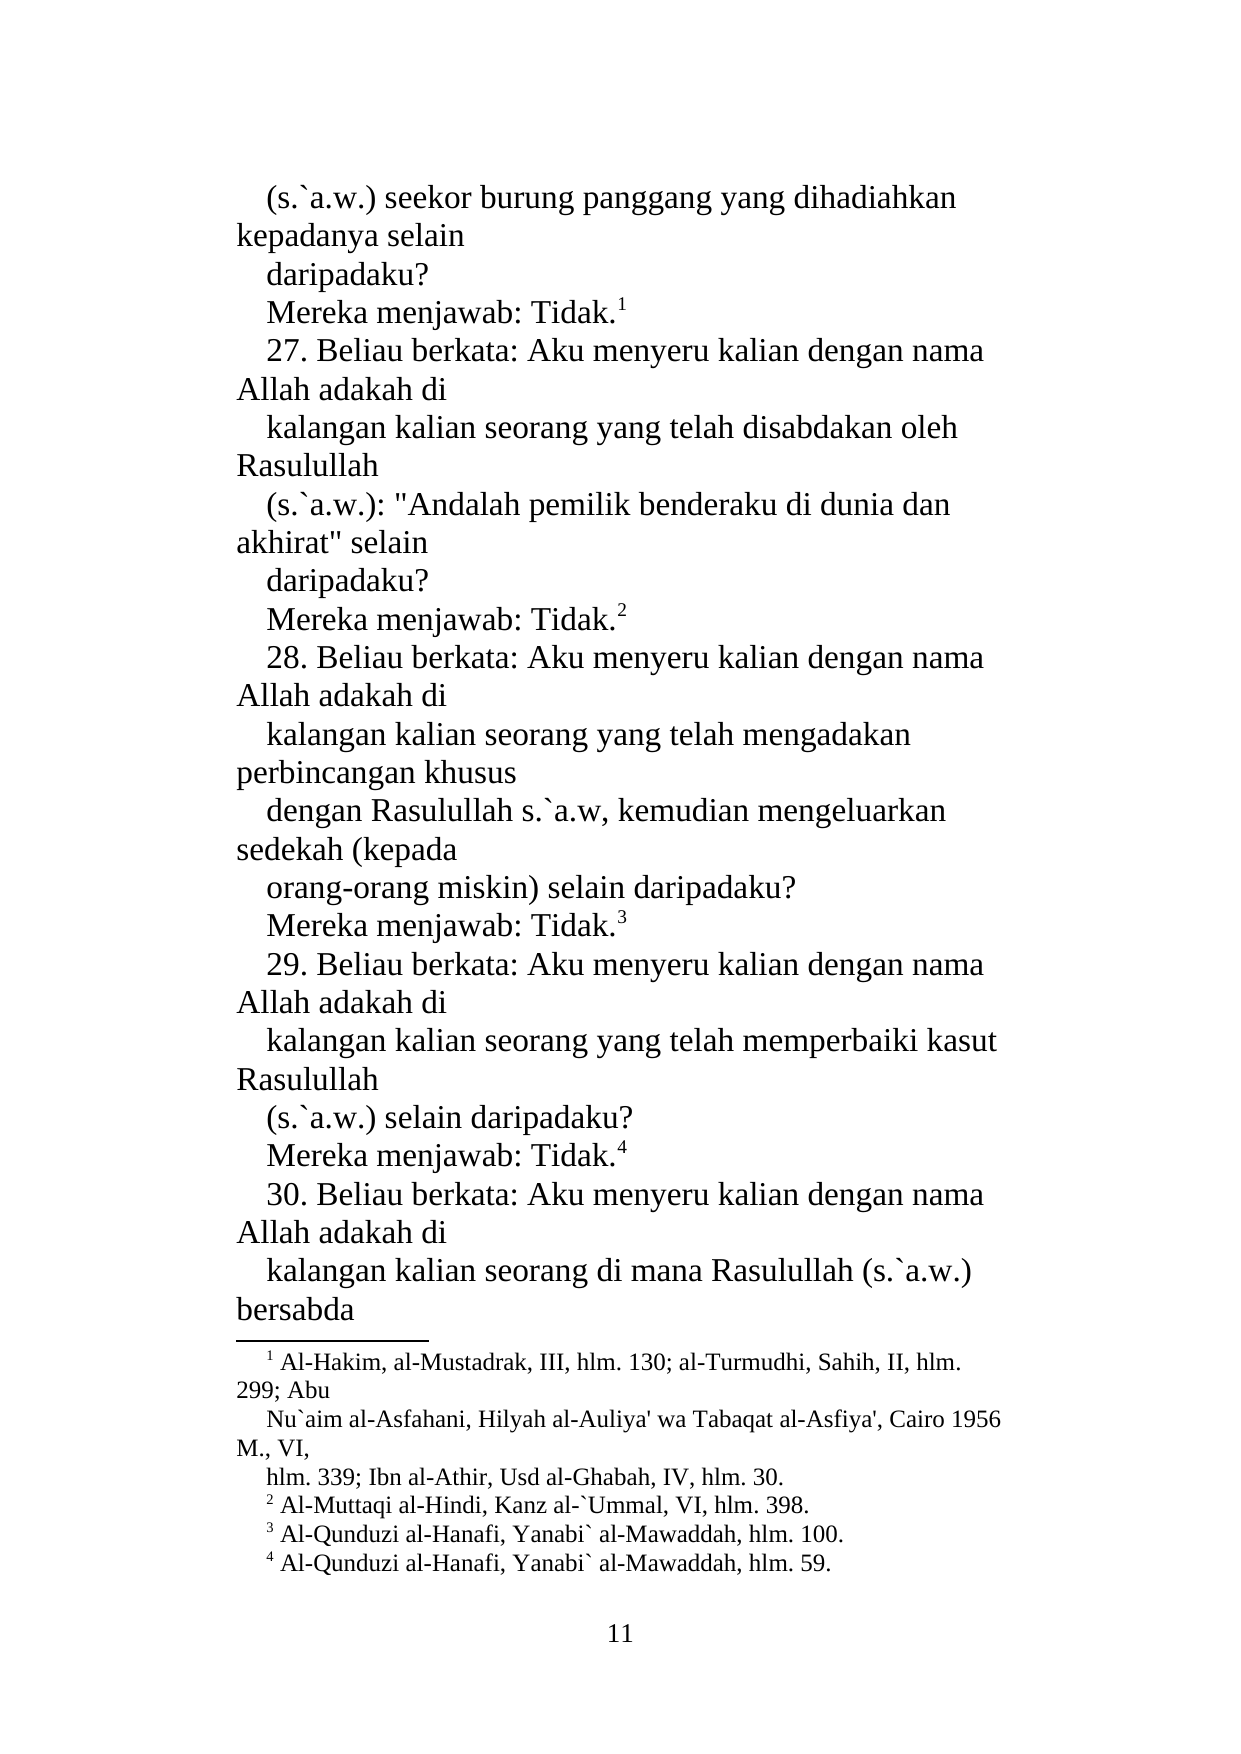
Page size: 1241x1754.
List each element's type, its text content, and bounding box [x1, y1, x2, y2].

text Mereka menjawab: Tidak. [236, 906, 1004, 944]
text (s.`a.w.) selain daripadaku? [236, 1097, 1004, 1136]
text 29. Beliau berkata: Aku menyeru kalian dengan nama Allah adakah di [236, 944, 1004, 1021]
text kalangan kalian seorang yang telah mengadakan perbincangan khusus [236, 714, 1004, 791]
text daripadaku? [236, 254, 1004, 292]
text kalangan kalian seorang di mana Rasulullah (s.`a.w.) bersabda [236, 1251, 1004, 1327]
text Mereka menjawab: Tidak. [236, 599, 1004, 637]
text (s.`a.w.): "Andalah pemilik benderaku di dunia dan akhirat" selain [236, 484, 1004, 561]
text orang-orang miskin) selain daripadaku? [236, 867, 1004, 906]
text kalangan kalian seorang yang telah memperbaiki kasut Rasulullah [236, 1021, 1004, 1097]
text dengan Rasulullah s.`a.w, kemudian mengeluarkan sedekah (kepada [236, 791, 1004, 867]
text daripadaku? [236, 561, 1004, 599]
text 28. Beliau berkata: Aku menyeru kalian dengan nama Allah adakah di [236, 637, 1004, 714]
text (s.`a.w.) seekor burung panggang yang dihadiahkan kepadanya selain [236, 177, 1004, 254]
text Mereka menjawab: Tidak. [236, 1136, 1004, 1174]
text kalangan kalian seorang yang telah disabdakan oleh Rasulullah [236, 407, 1004, 484]
text 27. Beliau berkata: Aku menyeru kalian dengan nama Allah adakah di [236, 331, 1004, 407]
text 30. Beliau berkata: Aku menyeru kalian dengan nama Allah adakah di [236, 1174, 1004, 1251]
text Mereka menjawab: Tidak. [236, 292, 1004, 331]
